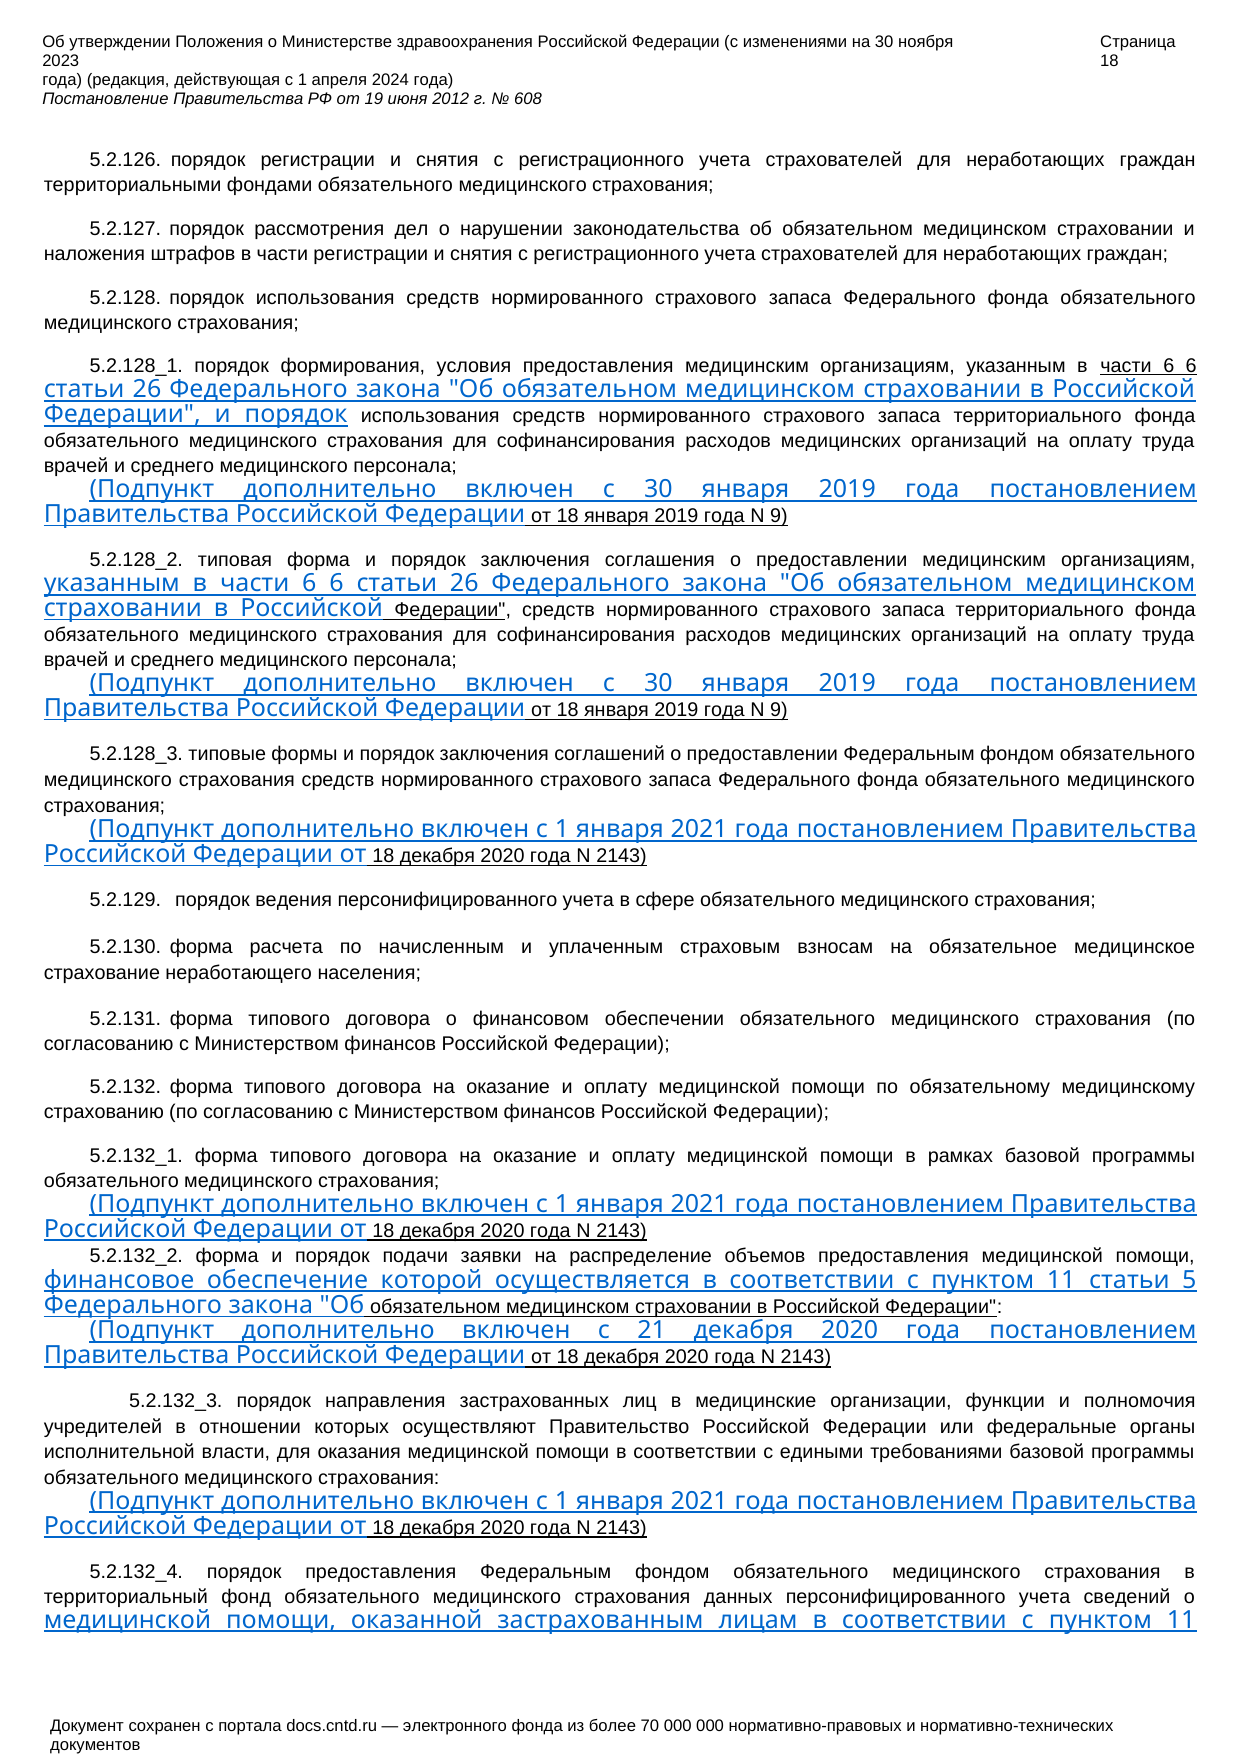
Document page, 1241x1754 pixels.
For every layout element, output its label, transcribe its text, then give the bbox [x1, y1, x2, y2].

text (Подпункт дополнительно включен с 1 января 2021 года постановлением Правительства Российской Федерации от 18 декабря 2020 года N 2143) [43, 1192, 1197, 1242]
text 5.2.128_2. типовая форма и порядок заключения соглашения о предоставлении медицинским организациям, указанным в части 6 6 статьи 26 Федерального закона "Об обязательном медицинском страховании в Российской Федерации", средств нормированного страхового запаса территориального фонда обязательного медицинского страхования для софинансирования расходов медицинских организаций на оплату труда врачей и среднего медицинского персонала; [43, 547, 1197, 672]
list порядок рассмотрения дел о нарушении законодательства об обязательном медицинском страховании и наложения штрафов в части регистрации и снятия с регистрационного учета страхователей для неработающих граждан; [43, 215, 1197, 265]
text (Подпункт дополнительно включен с 1 января 2021 года постановлением Правительства Российской Федерации от 18 декабря 2020 года N 2143) [43, 1489, 1197, 1539]
list форма расчета по начисленным и уплаченным страховым взносам на обязательное медицинское страхование неработающего населения; [43, 932, 1197, 985]
list форма типового договора на оказание и оплату медицинской помощи по обязательному медицинскому страхованию (по согласованию с Министерством финансов Российской Федерации); [43, 1074, 1197, 1124]
list порядок использования средств нормированного страхового запаса Федерального фонда обязательного медицинского страхования; [43, 284, 1197, 334]
text (Подпункт дополнительно включен с 1 января 2021 года постановлением Правительства Российской Федерации от 18 декабря 2020 года N 2143) [43, 818, 1197, 868]
text 5.2.128_3. типовые формы и порядок заключения соглашений о предоставлении Федеральным фондом обязательного медицинского страхования средств нормированного страхового запаса Федерального фонда обязательного медицинского страхования; [43, 739, 1197, 818]
text (Подпункт дополнительно включен с 21 декабря 2020 года постановлением Правительства Российской Федерации от 18 декабря 2020 года N 2143) [43, 1319, 1197, 1369]
list порядок ведения персонифицированного учета в сфере обязательного медицинского страхования; [43, 891, 1197, 910]
list форма типового договора о финансовом обеспечении обязательного медицинского страхования (по согласованию с Министерством финансов Российской Федерации); [43, 1005, 1197, 1055]
text 5.2.132_2. форма и порядок подачи заявки на распределение объемов предоставления медицинской помощи, финансовое обеспечение которой осуществляется в соответствии с пунктом 11 статьи 5 Федерального закона "Об обязательном медицинском страховании в Российской Федерации": [43, 1242, 1197, 1290]
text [43, 1558, 1197, 1630]
text 5.2.132_2. форма и порядок подачи заявки на распределение объемов предоставления медицинской помощи, финансовое обеспечение которой осуществляется в соответствии с пунктом 11 статьи 5 Федерального закона "Об обязательном медицинском страховании в Российской Федерации": [43, 1291, 1197, 1319]
text 5.2.132_3. порядок направления застрахованных лиц в медицинские организации, функции и полномочия учредителей в отношении которых осуществляют Правительство Российской Федерации или федеральные органы исполнительной власти, для оказания медицинской помощи в соответствии с едиными требованиями базовой программы обязательного медицинского страхования: [43, 1387, 1197, 1489]
text (Подпункт дополнительно включен с 30 января 2019 года постановлением Правительства Российской Федерации от 18 января 2019 года N 9) [43, 478, 1197, 528]
text (Подпункт дополнительно включен с 30 января 2019 года постановлением Правительства Российской Федерации от 18 января 2019 года N 9) [43, 672, 1197, 722]
text 5.2.132_1. форма типового договора на оказание и оплату медицинской помощи в рамках базовой программы обязательного медицинского страхования; [43, 1142, 1197, 1192]
list порядок регистрации и снятия с регистрационного учета страхователей для неработающих граждан территориальными фондами обязательного медицинского страхования; [43, 147, 1197, 197]
text 5.2.128_1. порядок формирования, условия предоставления медицинским организациям, указанным в части 6 6 статьи 26 Федерального закона "Об обязательном медицинском страховании в Российской Федерации", и порядок использования средств нормированного страхового запаса территориального фонда обязательного медицинского страхования для софинансирования расходов медицинских организаций на оплату труда врачей и среднего медицинского персонала; [43, 353, 1197, 478]
